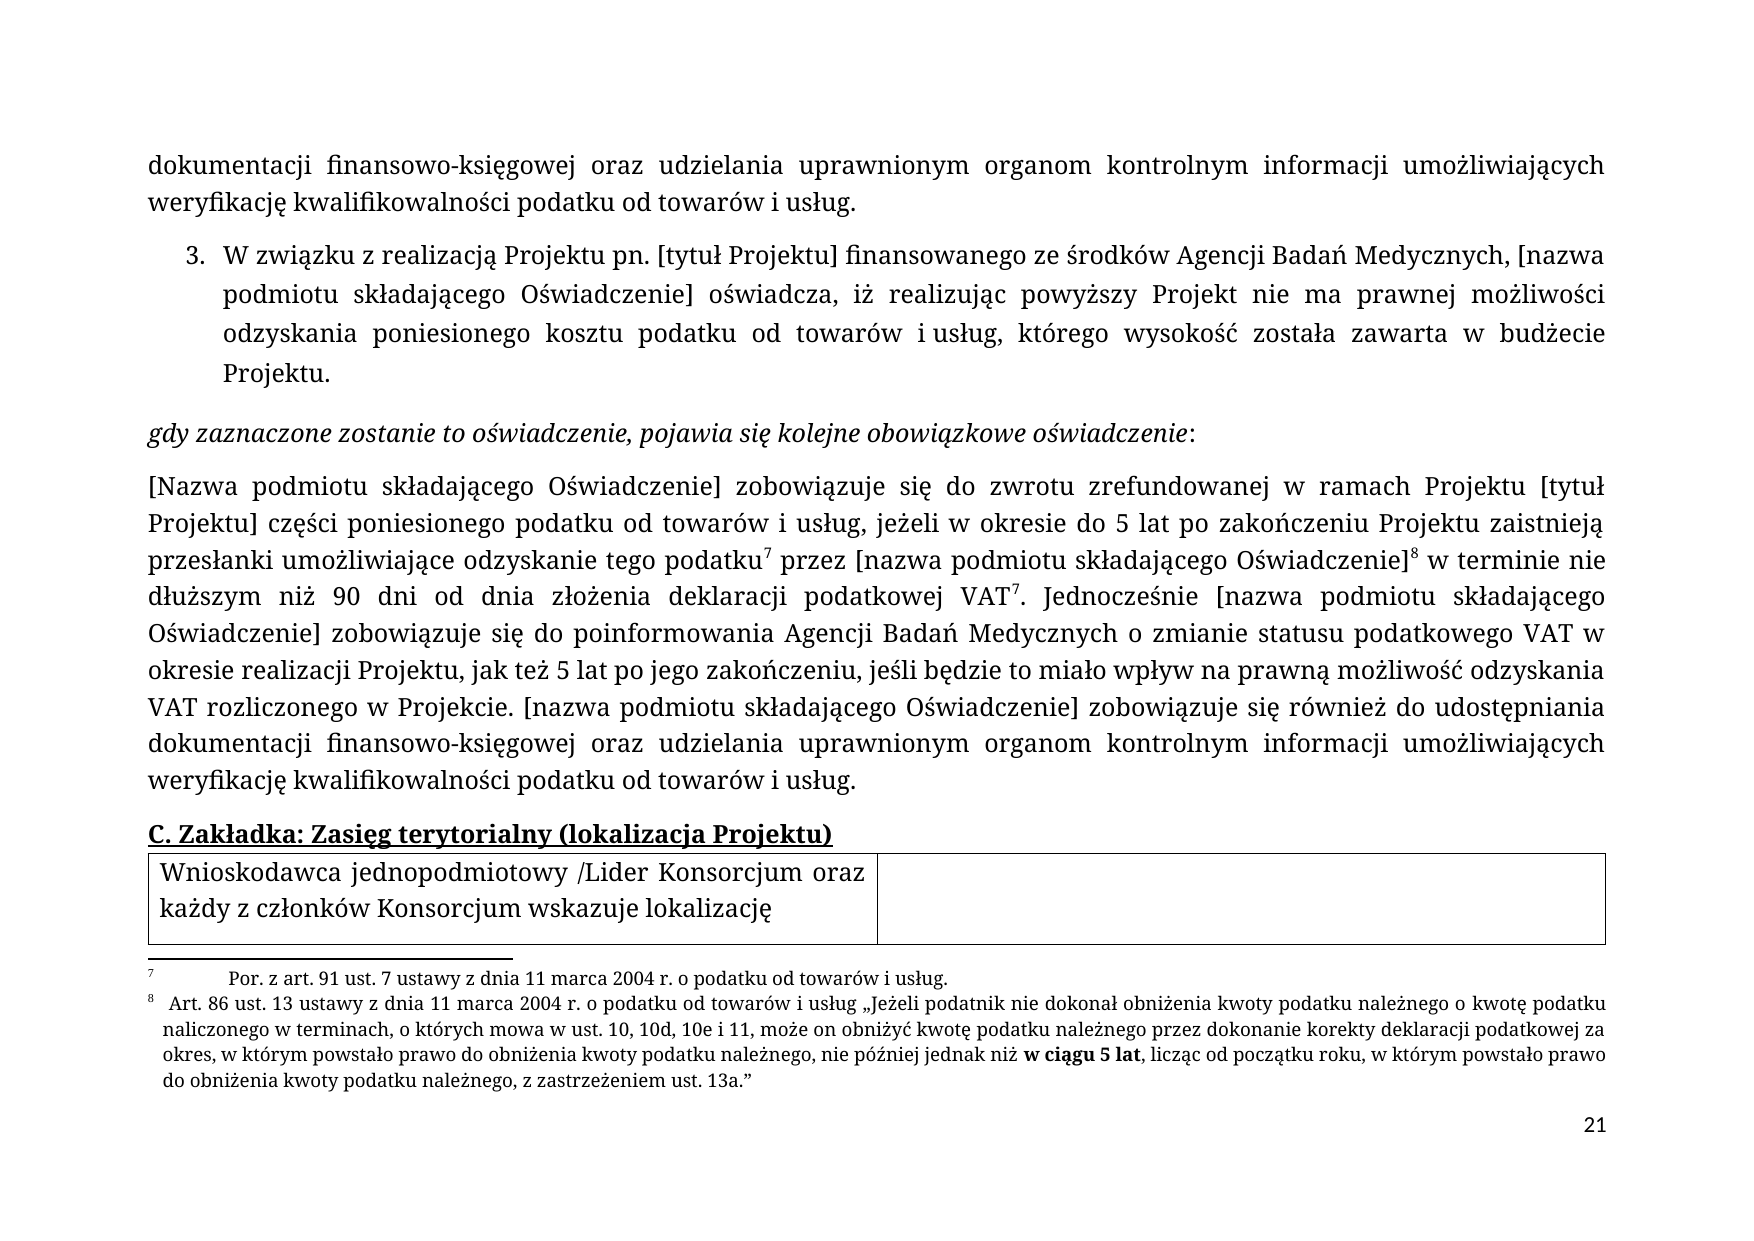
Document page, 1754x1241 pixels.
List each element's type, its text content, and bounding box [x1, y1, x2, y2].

table_header Wnioskodawca jednopodmiotowy /Lider Konsorcjum oraz każdy z członków Konsorcjum wskazuje lokalizację [149, 854, 877, 944]
table_header [878, 854, 1605, 944]
list W związku z realizacją Projektu pn. [tytuł Projektu] finansowanego ze środków Agencji Badań Medycznych, [nazwa podmiotu składającego Oświadczenie] oświadcza, iż realizując powyższy Projekt nie ma prawnej możliwości odzyskania poniesionego kosztu podatku od towarów i usług, którego wysokość została zawarta w budżecie Projektu. [185, 238, 1606, 389]
text gdy zaznaczone zostanie to oświadczenie, pojawia się kolejne obowiązkowe oświadczenie: [148, 415, 1606, 449]
text [Nazwa podmiotu składającego Oświadczenie] zobowiązuje się do zwrotu zrefundowanej w ramach Projektu [tytuł Projektu] części poniesionego podatku od towarów i usług, jeżeli w okresie do 5 lat po zakończeniu Projektu zaistnieją przesłanki umożliwiające odzyskanie tego podatku przez [nazwa podmiotu składającego Oświadczenie] w terminie nie dłuższym niż 90 dni od dnia złożenia deklaracji podatkowej VAT7. Jednocześnie [nazwa podmiotu składającego Oświadczenie] zobowiązuje się do poinformowania Agencji Badań Medycznych o zmianie statusu podatkowego VAT w okresie realizacji Projektu, jak też 5 lat po jego zakończeniu, jeśli będzie to miało wpływ na prawną możliwość odzyskania VAT rozliczonego w Projekcie. [nazwa podmiotu składającego Oświadczenie] zobowiązuje się również do udostępniania dokumentacji finansowo-księgowej oraz udzielania uprawnionym organom kontrolnym informacji umożliwiających weryfikację kwalifikowalności podatku od towarów i usług. [148, 469, 1606, 797]
subtitle C. Zakładka: Zasięg terytorialny (lokalizacja Projektu) [148, 816, 1606, 850]
text [Nazwa podmiotu składającego Oświadczenie] zobowiązuje się do zwrotu zrefundowanej w ramach Projektu [tytuł Projektu] części poniesionego podatku od towarów i usług, jeżeli w okresie do 5 lat po zakończeniu Projektu zaistnieją przesłanki umożliwiające odzyskanie tego podatku przez [nazwa podmiotu składającego Oświadczenie] w terminie nie dłuższym niż 90 dni od dnia złożenia deklaracji podatkowej VAT. Jednocześnie [nazwa podmiotu składającego Oświadczenie] zobowiązuje się do poinformowania Agencji Badań Medycznych o zmianie statusu podatkowego VAT w okresie realizacji Projektu, jak też 5 lat po jego zakończeniu, jeśli będzie to miało wpływ na prawną możliwość odzyskania VAT rozliczonego w Projekcie. [nazwa podmiotu składającego Oświadczenie] zobowiązuje się również do udostępniania dokumentacji finansowo-księgowej oraz udzielania uprawnionym organom kontrolnym informacji umożliwiających weryfikację kwalifikowalności podatku od towarów i usług. [148, 148, 1606, 218]
